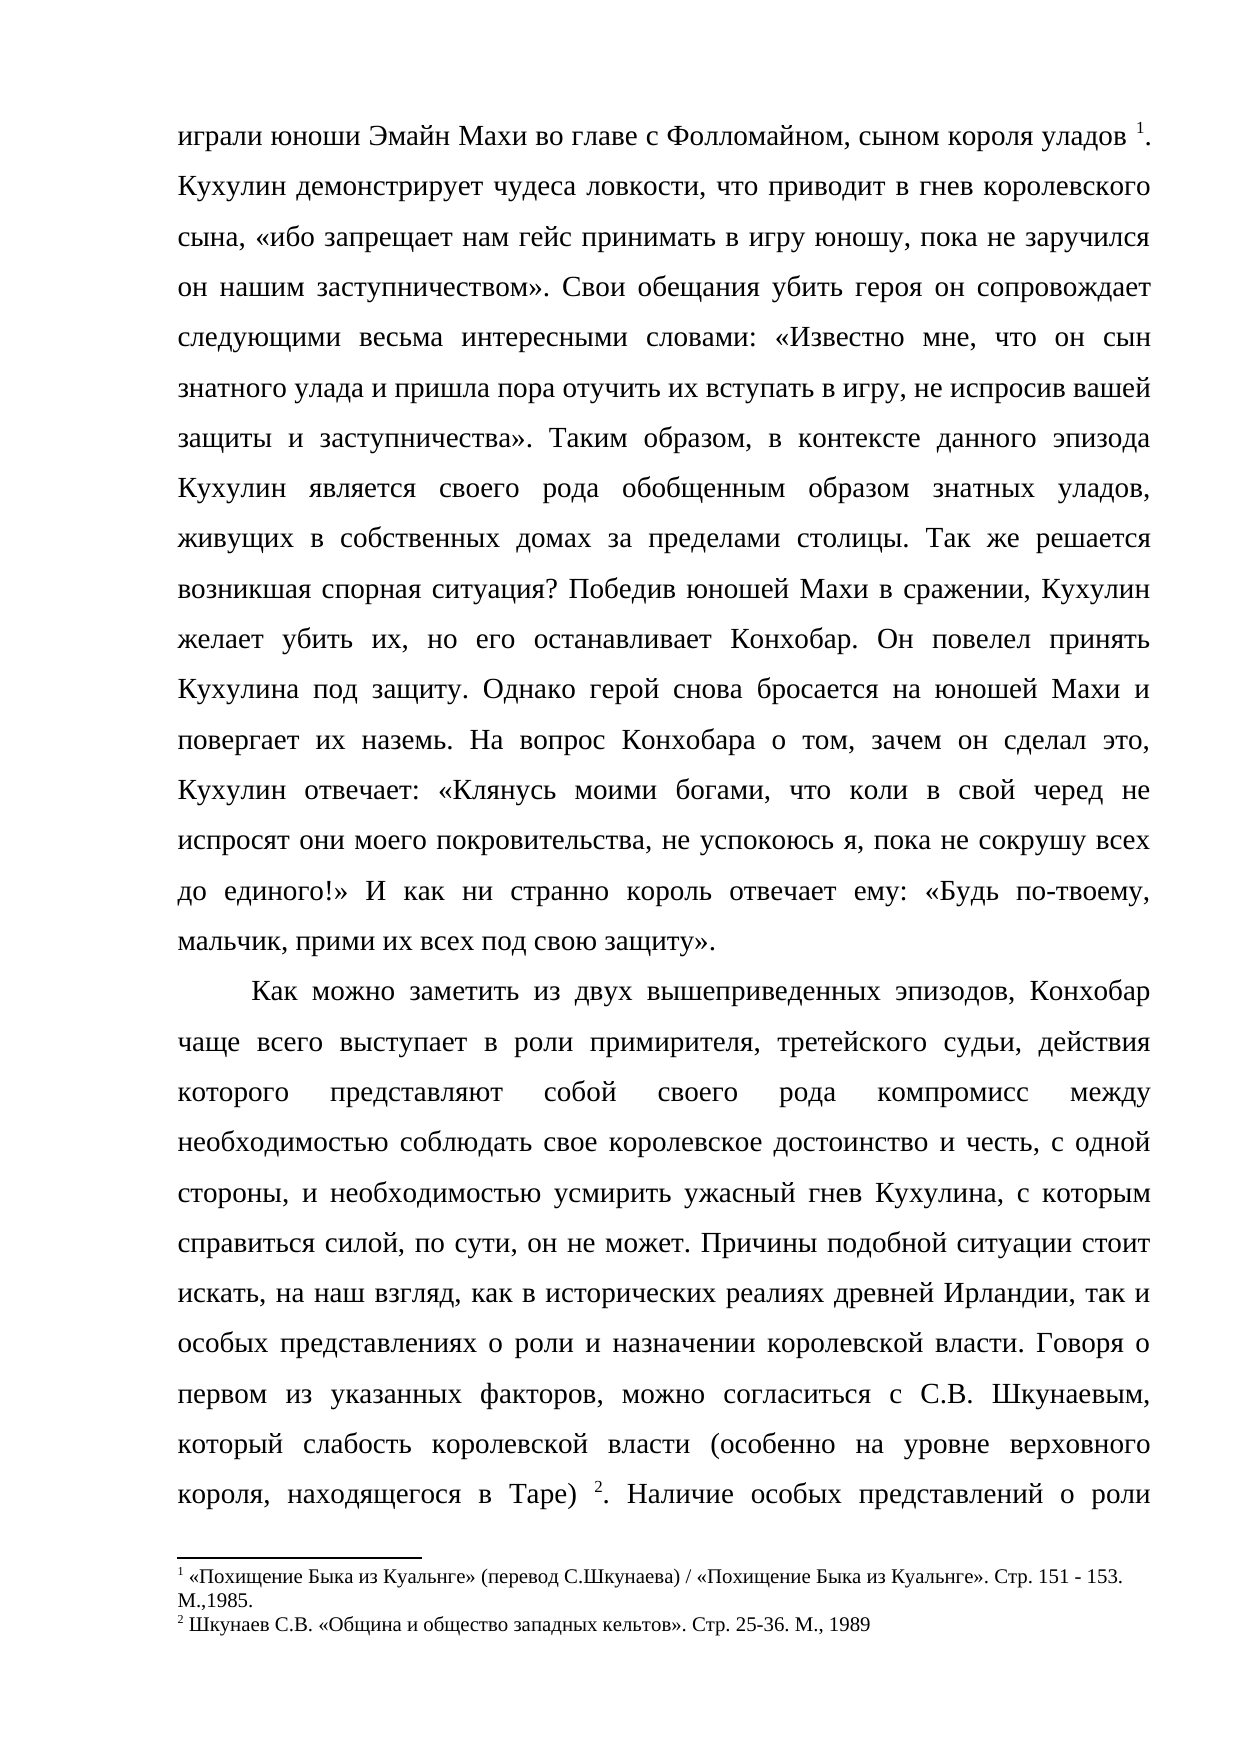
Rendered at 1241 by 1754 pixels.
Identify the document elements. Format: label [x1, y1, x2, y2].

text [177, 118, 1152, 957]
text [177, 973, 1152, 1510]
